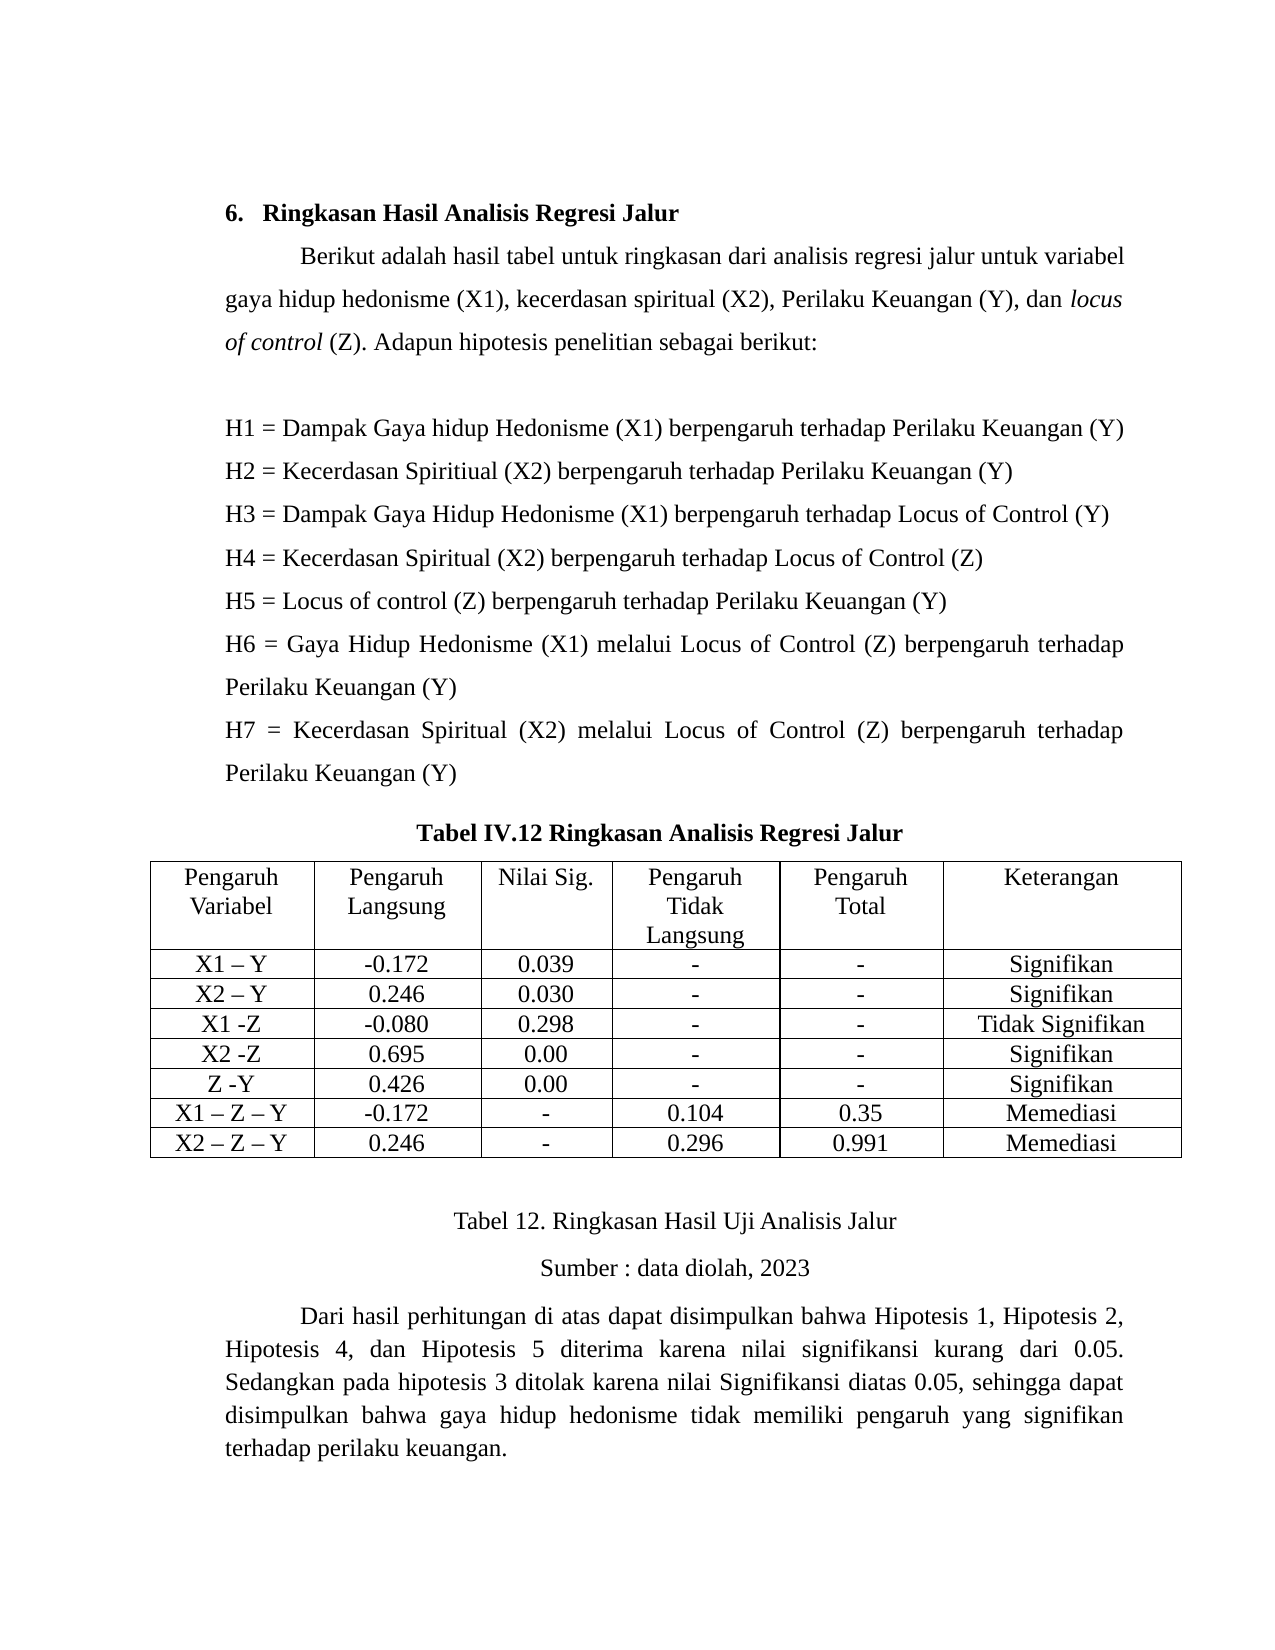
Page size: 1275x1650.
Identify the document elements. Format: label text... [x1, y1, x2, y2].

text Tabel 12. Ringkasan Hasil Uji Analisis Jalur [225, 1206, 1125, 1234]
table_cell - [482, 1128, 612, 1157]
table_header Nilai Sig. [482, 862, 612, 948]
table_cell -0.080 [315, 1009, 481, 1038]
table_cell X2 -Z [151, 1039, 314, 1068]
text Dari hasil perhitungan di atas dapat disimpulkan bahwa Hipotesis 1, Hipotesis 2, Hipotesis 4, dan Hipotesis 5 diterima karena nilai signifikansi kurang dari 0.05. Sedangkan pada hipotesis 3 ditolak karena nilai Signifikansi diatas 0.05, sehingga dapat disimpulkan bahwa gaya hidup hedonisme tidak memiliki pengaruh yang signifikan terhadap perilaku keuangan. [225, 1301, 1125, 1462]
table_cell X2 – Y [151, 979, 314, 1008]
table_cell Signifikan [944, 1069, 1181, 1097]
table_header Pengaruh Total [781, 862, 943, 948]
table_cell 0.246 [315, 979, 481, 1008]
table_cell 0.00 [482, 1069, 612, 1097]
table_cell 0.00 [482, 1039, 612, 1068]
table_cell Signifikan [944, 979, 1181, 1008]
table_header Pengaruh Variabel [151, 862, 314, 948]
table_cell -0.172 [315, 1099, 481, 1127]
table_cell 0.35 [781, 1099, 943, 1127]
table_cell - [482, 1099, 612, 1127]
table_cell Z -Y [151, 1069, 314, 1097]
list H1 = Dampak Gaya hidup Hedonisme (X1) berpengaruh terhadap Perilaku Keuangan (Y) [225, 413, 1125, 442]
table_cell 0.296 [613, 1128, 779, 1157]
table_cell Signifikan [944, 1039, 1181, 1068]
table_cell 0.695 [315, 1039, 481, 1068]
table_cell - [613, 950, 779, 978]
table_cell - [613, 979, 779, 1008]
list H4 = Kecerdasan Spiritual (X2) berpengaruh terhadap Locus of Control (Z) [225, 543, 1125, 571]
table_cell - [781, 1039, 943, 1068]
table_header Pengaruh Langsung [315, 862, 481, 948]
table_cell - [613, 1069, 779, 1097]
table_cell 0.030 [482, 979, 612, 1008]
list H2 = Kecerdasan Spiritiual (X2) berpengaruh terhadap Perilaku Keuangan (Y) [225, 456, 1125, 485]
table_cell 0.991 [781, 1128, 943, 1157]
text Tabel IV.12 Ringkasan Analisis Regresi Jalur [150, 818, 1125, 847]
table_cell X1 -Z [151, 1009, 314, 1038]
list H7 = Kecerdasan Spiritual (X2) melalui Locus of Control (Z) berpengaruh terhadap Perilaku Keuangan (Y) [225, 715, 1125, 787]
list Ringkasan Hasil Analisis Regresi Jalur [225, 198, 1125, 226]
table_cell X1 – Y [151, 950, 314, 978]
table_cell 0.426 [315, 1069, 481, 1097]
table_cell - [613, 1009, 779, 1038]
list H5 = Locus of control (Z) berpengaruh terhadap Perilaku Keuangan (Y) [225, 586, 1125, 614]
table_cell Tidak Signifikan [944, 1009, 1181, 1038]
table_cell -0.172 [315, 950, 481, 978]
table_cell X2 – Z – Y [151, 1128, 314, 1157]
text Sumber : data diolah, 2023 [225, 1253, 1125, 1282]
table_header Pengaruh Tidak Langsung [613, 862, 779, 948]
table_cell - [781, 1069, 943, 1097]
table_cell - [781, 1009, 943, 1038]
table_cell Memediasi [944, 1099, 1181, 1127]
table_header Keterangan [944, 862, 1181, 948]
table_cell Memediasi [944, 1128, 1181, 1157]
table_cell Signifikan [944, 950, 1181, 978]
list H6 = Gaya Hidup Hedonisme (X1) melalui Locus of Control (Z) berpengaruh terhadap Perilaku Keuangan (Y) [225, 629, 1125, 701]
table_cell - [781, 950, 943, 978]
table_cell 0.246 [315, 1128, 481, 1157]
table_cell 0.104 [613, 1099, 779, 1127]
table_cell - [613, 1039, 779, 1068]
table_cell 0.298 [482, 1009, 612, 1038]
table_cell X1 – Z – Y [151, 1099, 314, 1127]
list H3 = Dampak Gaya Hidup Hedonisme (X1) berpengaruh terhadap Locus of Control (Y) [225, 499, 1125, 528]
table_cell - [781, 979, 943, 1008]
list Berikut adalah hasil tabel untuk ringkasan dari analisis regresi jalur untuk variabel gaya hidup hedonisme (X1), kecerdasan spiritual (X2), Perilaku Keuangan (Y), dan locus of control (Z). Adapun hipotesis penelitian sebagai berikut: [225, 241, 1125, 356]
table_cell 0.039 [482, 950, 612, 978]
